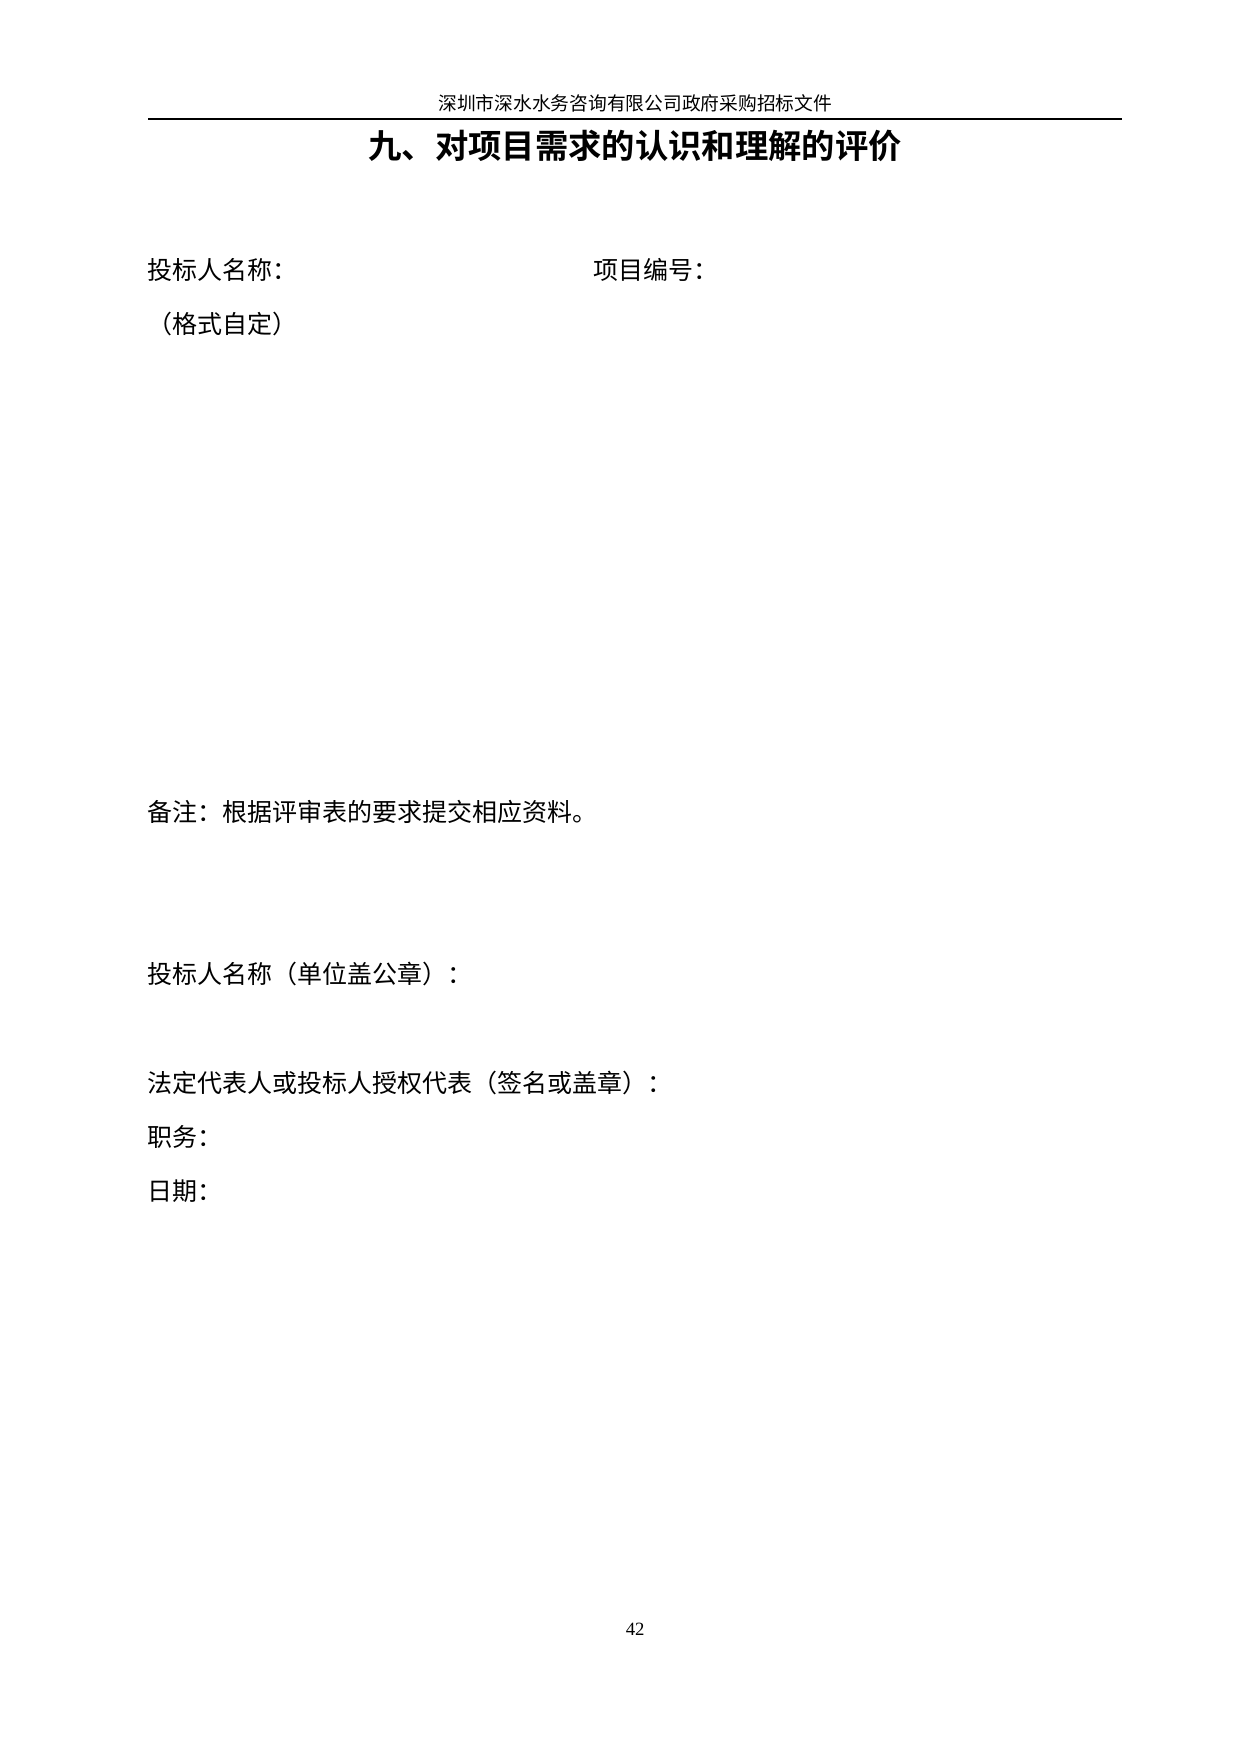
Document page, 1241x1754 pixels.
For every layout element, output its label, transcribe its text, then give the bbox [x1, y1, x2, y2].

text （格式自定） [148, 291, 1122, 345]
text 法定代表人或投标人授权代表（签名或盖章）： [148, 1049, 1122, 1103]
text 投标人名称（单位盖公章）： [148, 941, 1122, 995]
text 职务： [148, 1103, 1122, 1157]
text 九、对项目需求的认识和理解的评价 [148, 120, 1122, 168]
text 投标人名称： 项目编号： [148, 236, 1122, 291]
text 日期： [148, 1157, 1122, 1211]
text 备注：根据评审表的要求提交相应资料。 [148, 778, 1122, 832]
